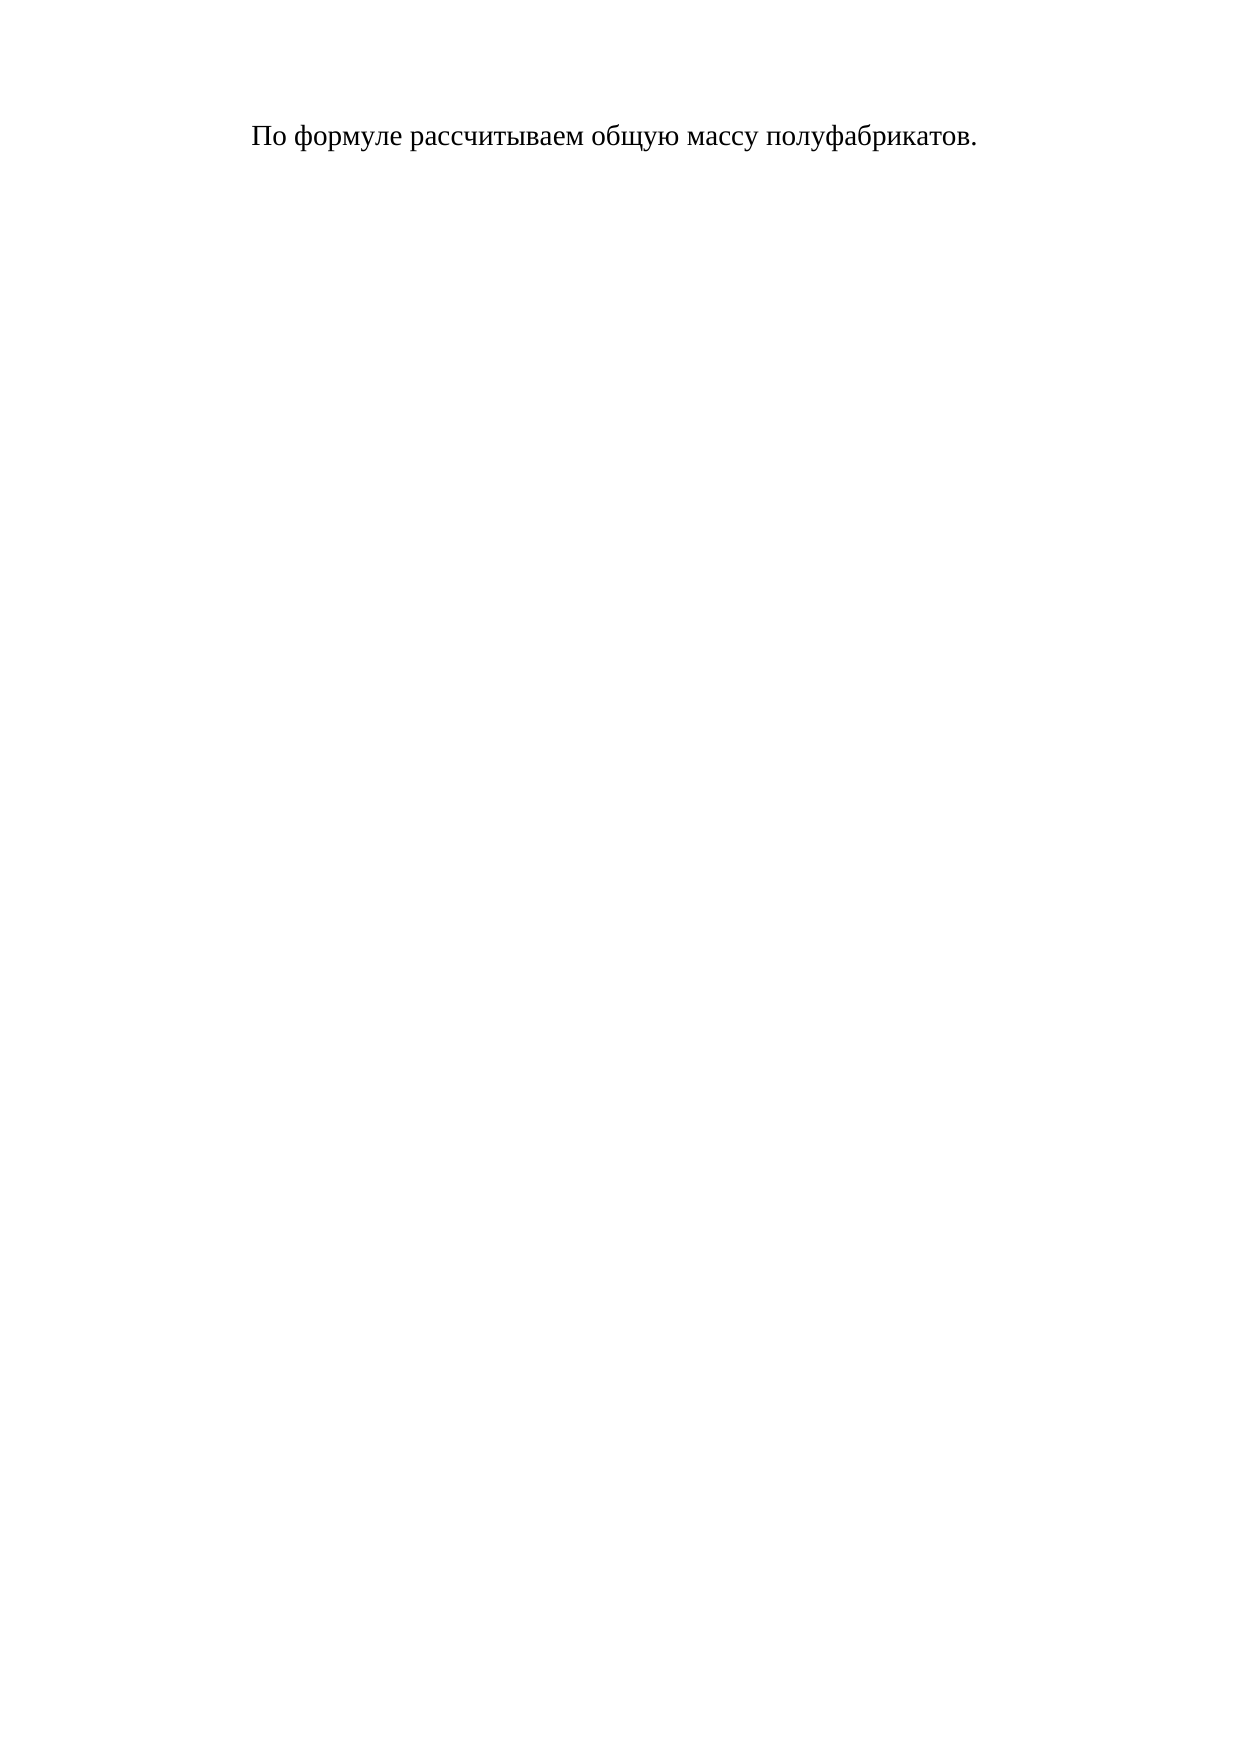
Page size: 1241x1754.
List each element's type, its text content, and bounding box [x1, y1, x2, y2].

text По формуле рассчитываем общую массу полуфабрикатов. [177, 118, 1152, 152]
